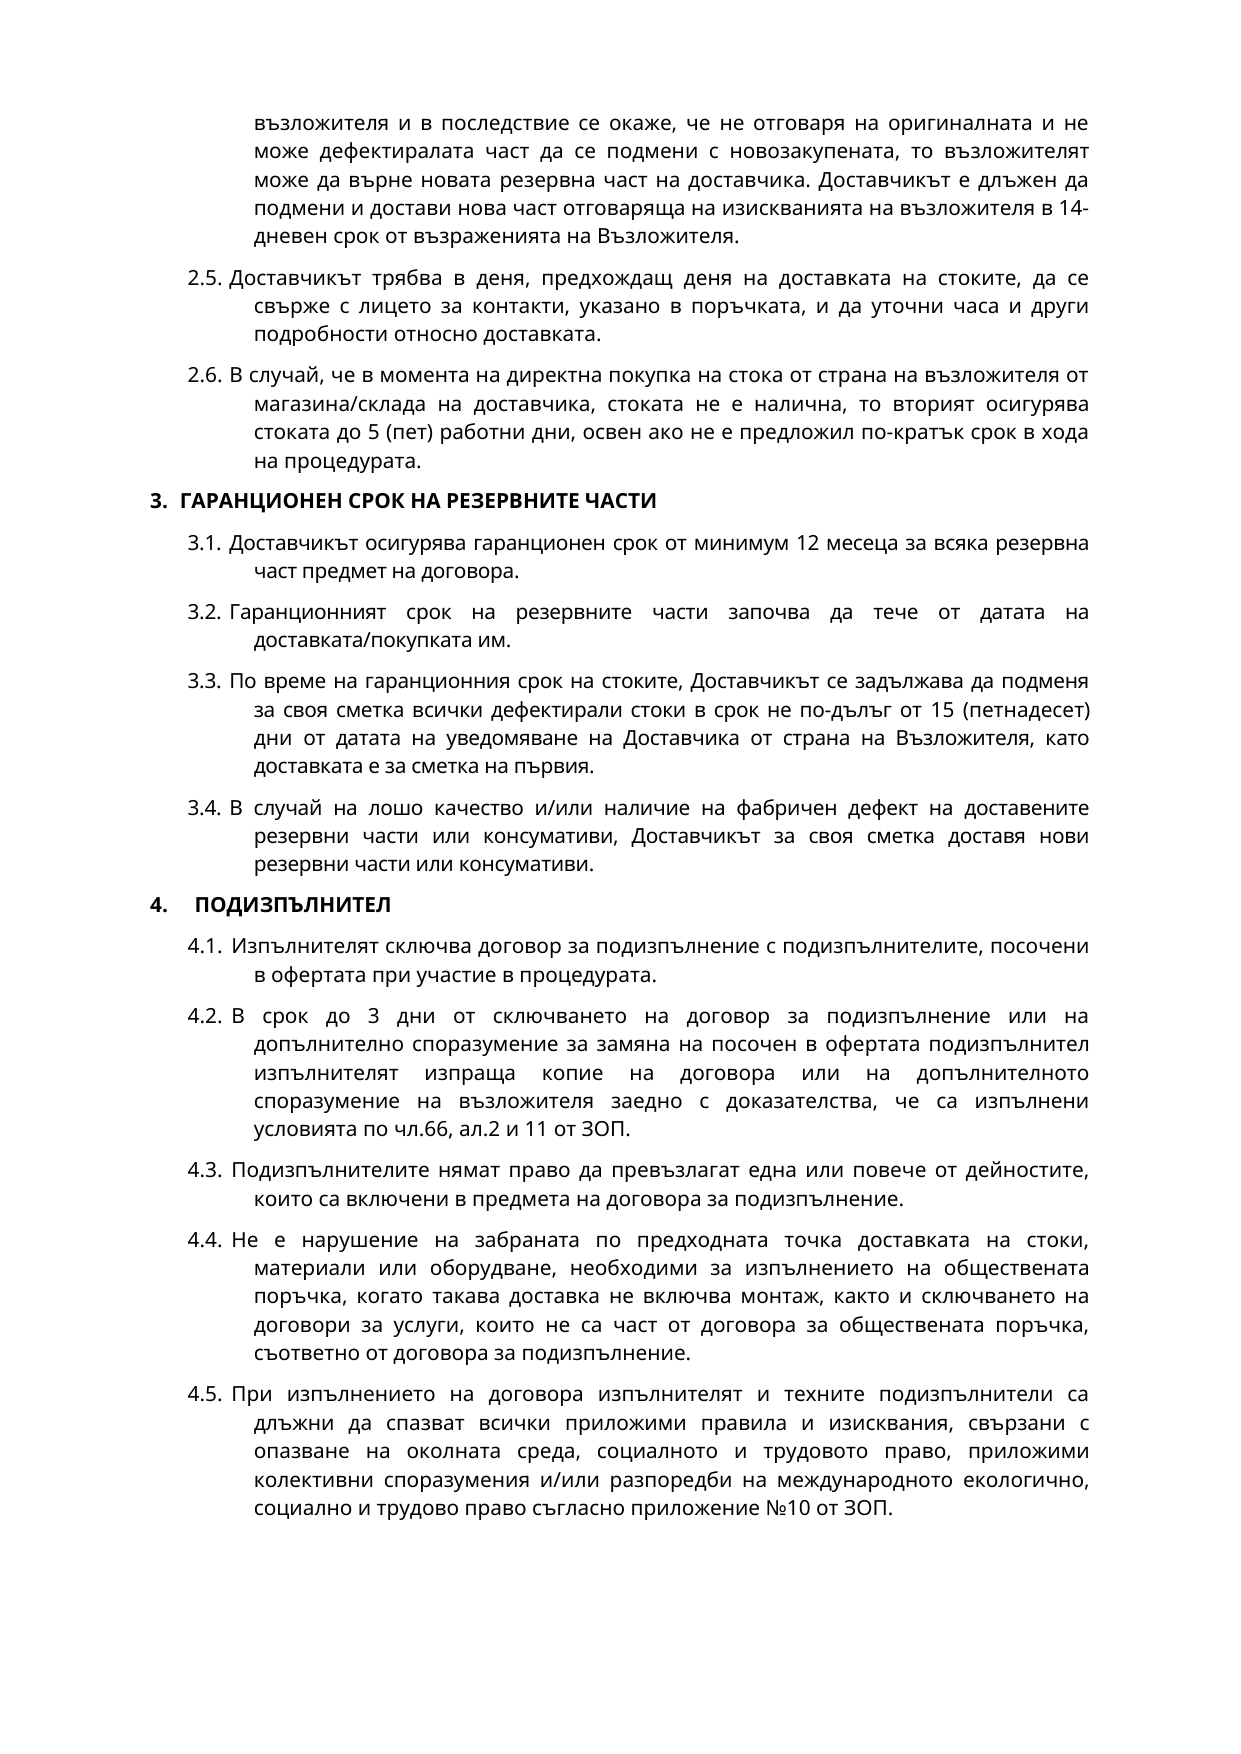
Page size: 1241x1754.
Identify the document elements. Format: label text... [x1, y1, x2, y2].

list В срок до 3 дни от сключването на договор за подизпълнение или на допълнително споразумение за замяна на посочен в офертата подизпълнител изпълнителят изпраща копие на договора или на допълнителното споразумение на възложителя заедно с доказателства, че са изпълнени условията по чл.66, ал.2 и 11 от ЗОП. [187, 1001, 1090, 1143]
list ПОДИЗПЪЛНИТЕЛ [150, 890, 1090, 919]
list Доставчикът осигурява гаранционен срок от минимум 12 месеца за всяка резервна част предмет на договора. [187, 528, 1090, 584]
list Изпълнителят сключва договор за подизпълнение с подизпълнителите, посочени в офертата при участие в процедурата. [187, 931, 1090, 988]
list В случай на лошо качество и/или наличие на фабричен дефект на доставените резервни части или консумативи, Доставчикът за своя сметка доставя нови резервни части или консумативи. [187, 793, 1090, 878]
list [187, 108, 1090, 250]
list Гаранционният срок на резервните части започва да тече от датата на доставката/покупката им. [187, 597, 1090, 654]
list По време на гаранционния срок на стоките, Доставчикът се задължава да подменя за своя сметка всички дефектирали стоки в срок не по-дълъг от 15 (петнадесет) дни от датата на уведомяване на Доставчика от страна на Възложителя, като доставката е за сметка на първия. [187, 666, 1090, 780]
list Подизпълнителите нямат право да превъзлагат една или повече от дейностите, които са включени в предмета на договора за подизпълнение. [187, 1155, 1090, 1212]
list При изпълнението на договора изпълнителят и техните подизпълнители са длъжни да спазват всички приложими правила и изисквания, свързани с опазване на околната среда, социалното и трудовото право, приложими колективни споразумения и/или разпоредби на международното екологично, социално и трудово право съгласно приложение №10 от ЗОП. [187, 1379, 1090, 1522]
list В случай, че в момента на директна покупка на стока от страна на възложителя от магазина/склада на доставчика, стоката не е налична, то вторият осигурява стоката до 5 (пет) работни дни, освен ако не е предложил по-кратък срок в хода на процедурата. [187, 360, 1090, 474]
list Доставчикът трябва в деня, предхождащ деня на доставката на стоките, да се свърже с лицето за контакти, указано в поръчката, и да уточни часа и други подробности относно доставката. [187, 263, 1090, 348]
list ГАРАНЦИОНЕН СРОК НА РЕЗЕРВНИТЕ ЧАСТИ [150, 487, 1090, 515]
list Не е нарушение на забраната по предходната точка доставката на стоки, материали или оборудване, необходими за изпълнението на обществената поръчка, когато такава доставка не включва монтаж, както и сключването на договори за услуги, които не са част от договора за обществената поръчка, съответно от договора за подизпълнение. [187, 1225, 1090, 1367]
